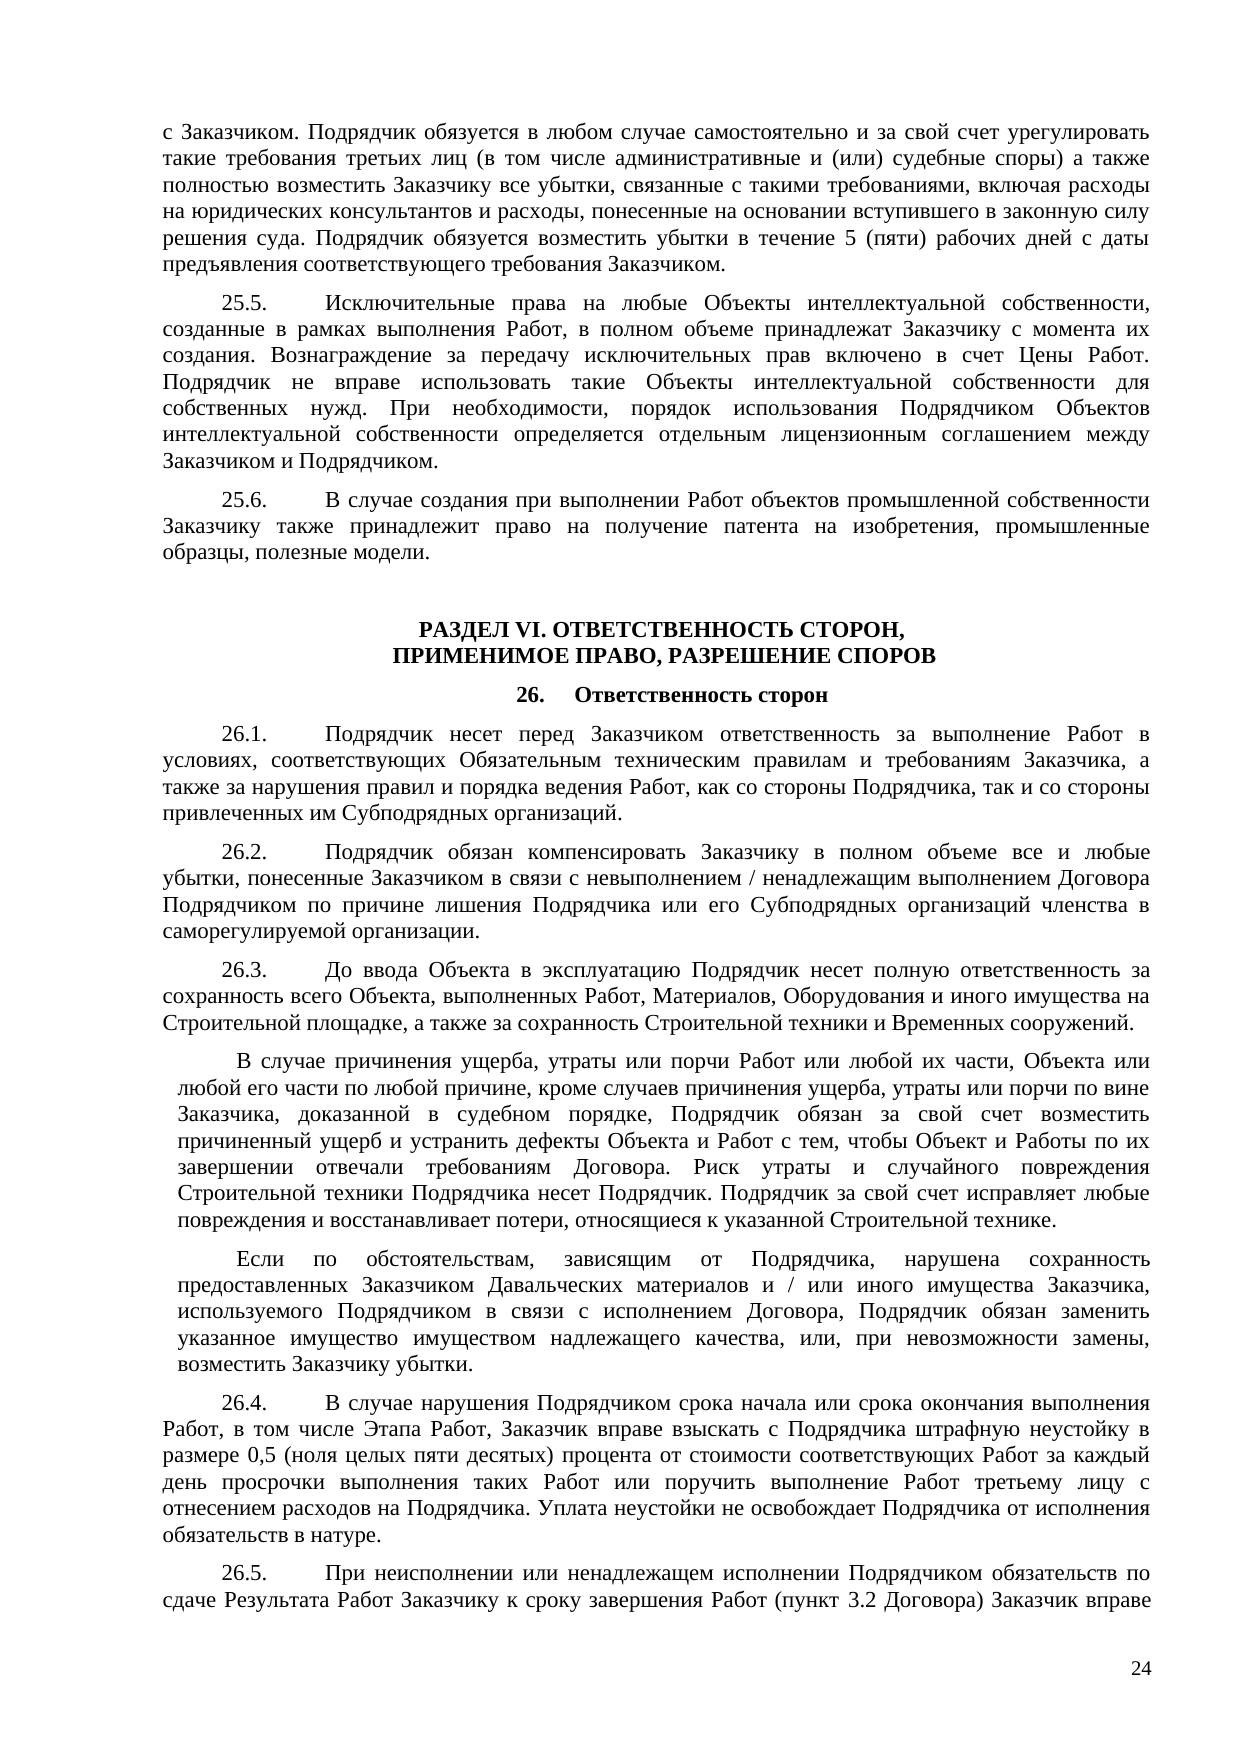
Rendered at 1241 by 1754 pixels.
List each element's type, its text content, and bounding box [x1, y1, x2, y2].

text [162, 118, 1152, 276]
text Подрядчик несет перед Заказчиком ответственность за выполнение Работ в условиях, соответствующих Обязательным техническим правилам и требованиям Заказчика, а также за нарушения правил и порядка ведения Работ, как со стороны Подрядчика, так и со стороны привлеченных им Субподрядных организаций. [162, 720, 1152, 826]
text Подрядчик обязан компенсировать Заказчику в полном объеме все и любые убытки, понесенные Заказчиком в связи с невыполнением / ненадлежащим выполнением Договора Подрядчиком по причине лишения Подрядчика или его Субподрядных организаций членства в саморегулируемой организации. [162, 838, 1152, 943]
list РАЗДЕЛ VI. ОТВЕТСТВЕННОСТЬ СТОРОН, ПРИМЕНИМОЕ ПРАВО, РАЗРЕШЕНИЕ СПОРОВ [177, 616, 1152, 669]
list Если по обстоятельствам, зависящим от Подрядчика, нарушена сохранность предоставленных Заказчиком Давальческих материалов и / или иного имущества Заказчика, используемого Подрядчиком в связи с исполнением Договора, Подрядчик обязан заменить указанное имущество имуществом надлежащего качества, или, при невозможности замены, возместить Заказчику убытки. [177, 1244, 1152, 1376]
list В случае причинения ущерба, утраты или порчи Работ или любой их части, Объекта или любой его части по любой причине, кроме случаев причинения ущерба, утраты или порчи по вине Заказчика, доказанной в судебном порядке, Подрядчик обязан за свой счет возместить причиненный ущерб и устранить дефекты Объекта и Работ с тем, чтобы Объект и Работы по их завершении отвечали требованиям Договора. Риск утраты и случайного повреждения Строительной техники Подрядчика несет Подрядчик. Подрядчик за свой счет исправляет любые повреждения и восстанавливает потери, относящиеся к указанной Строительной технике. [177, 1048, 1152, 1232]
text В случае нарушения Подрядчиком срока начала или срока окончания выполнения Работ, в том числе Этапа Работ, Заказчик вправе взыскать с Подрядчика штрафную неустойку в размере 0,5 (ноля целых пяти десятых) процента от стоимости соответствующих Работ за каждый день просрочки выполнения таких Работ или поручить выполнение Работ третьему лицу с отнесением расходов на Подрядчика. Уплата неустойки не освобождает Подрядчика от исполнения обязательств в натуре. [162, 1389, 1152, 1547]
text Исключительные права на любые Объекты интеллектуальной собственности, созданные в рамках выполнения Работ, в полном объеме принадлежат Заказчику с момента их создания. Вознаграждение за передачу исключительных прав включено в счет Цены Работ. Подрядчик не вправе использовать такие Объекты интеллектуальной собственности для собственных нужд. При необходимости, порядок использования Подрядчиком Объектов интеллектуальной собственности определяется отдельным лицензионным соглашением между Заказчиком и Подрядчиком. [162, 289, 1152, 473]
text До ввода Объекта в эксплуатацию Подрядчик несет полную ответственность за сохранность всего Объекта, выполненных Работ, Материалов, Оборудования и иного имущества на Строительной площадке, а также за сохранность Строительной техники и Временных сооружений. [162, 956, 1152, 1035]
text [162, 1559, 1152, 1612]
text В случае создания при выполнении Работ объектов промышленной собственности Заказчику также принадлежит право на получение патента на изобретения, промышленные образцы, полезные модели. [162, 486, 1152, 565]
text Ответственность сторон [177, 681, 1152, 708]
